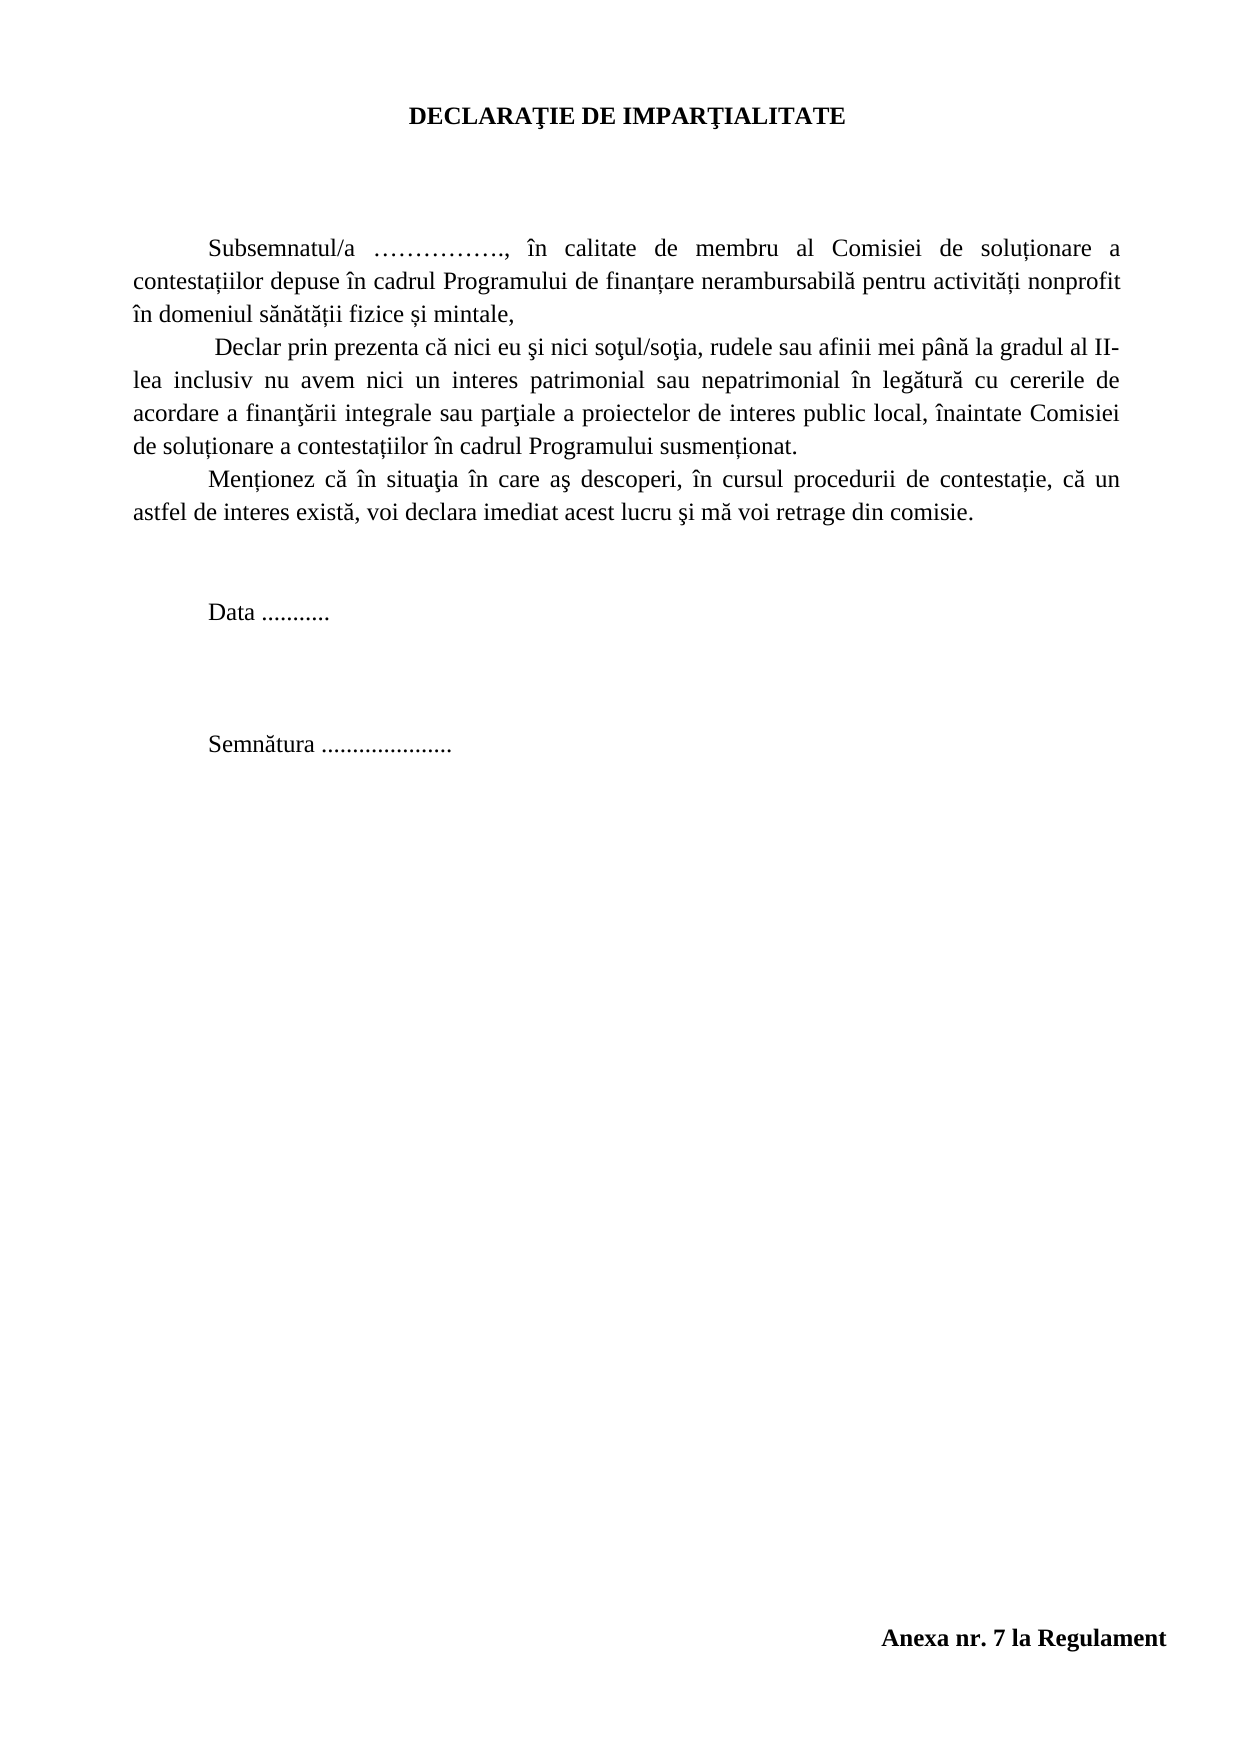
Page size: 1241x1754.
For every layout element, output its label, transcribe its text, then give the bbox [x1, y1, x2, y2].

text Subsemnatul/a ……………., în calitate de membru al Comisiei de soluționare a contestațiilor depuse în cadrul Programului de finanțare nerambursabilă pentru activități nonprofit în domeniul sănătății fizice și mintale, [133, 233, 1122, 328]
text Data ........... [133, 597, 1122, 625]
text Declar prin prezenta că nici eu şi nici soţul/soţia, rudele sau afinii mei până la gradul al II-lea inclusiv nu avem nici un interes patrimonial sau nepatrimonial în legătură cu cererile de acordare a finanţării integrale sau parţiale a proiectelor de interes public local, înaintate Comisiei de soluționare a contestațiilor în cadrul Programului susmenționat. [133, 332, 1122, 460]
text Anexa nr. 7 la Regulament [103, 1623, 1166, 1651]
text Semnătura ..................... [133, 729, 1122, 757]
text Menționez că în situaţia în care aş descoperi, în cursul procedurii de contestație, că un astfel de interes există, voi declara imediat acest lucru şi mă voi retrage din comisie. [133, 464, 1122, 526]
subtitle DECLARAŢIE DE IMPARŢIALITATE [133, 101, 1122, 130]
